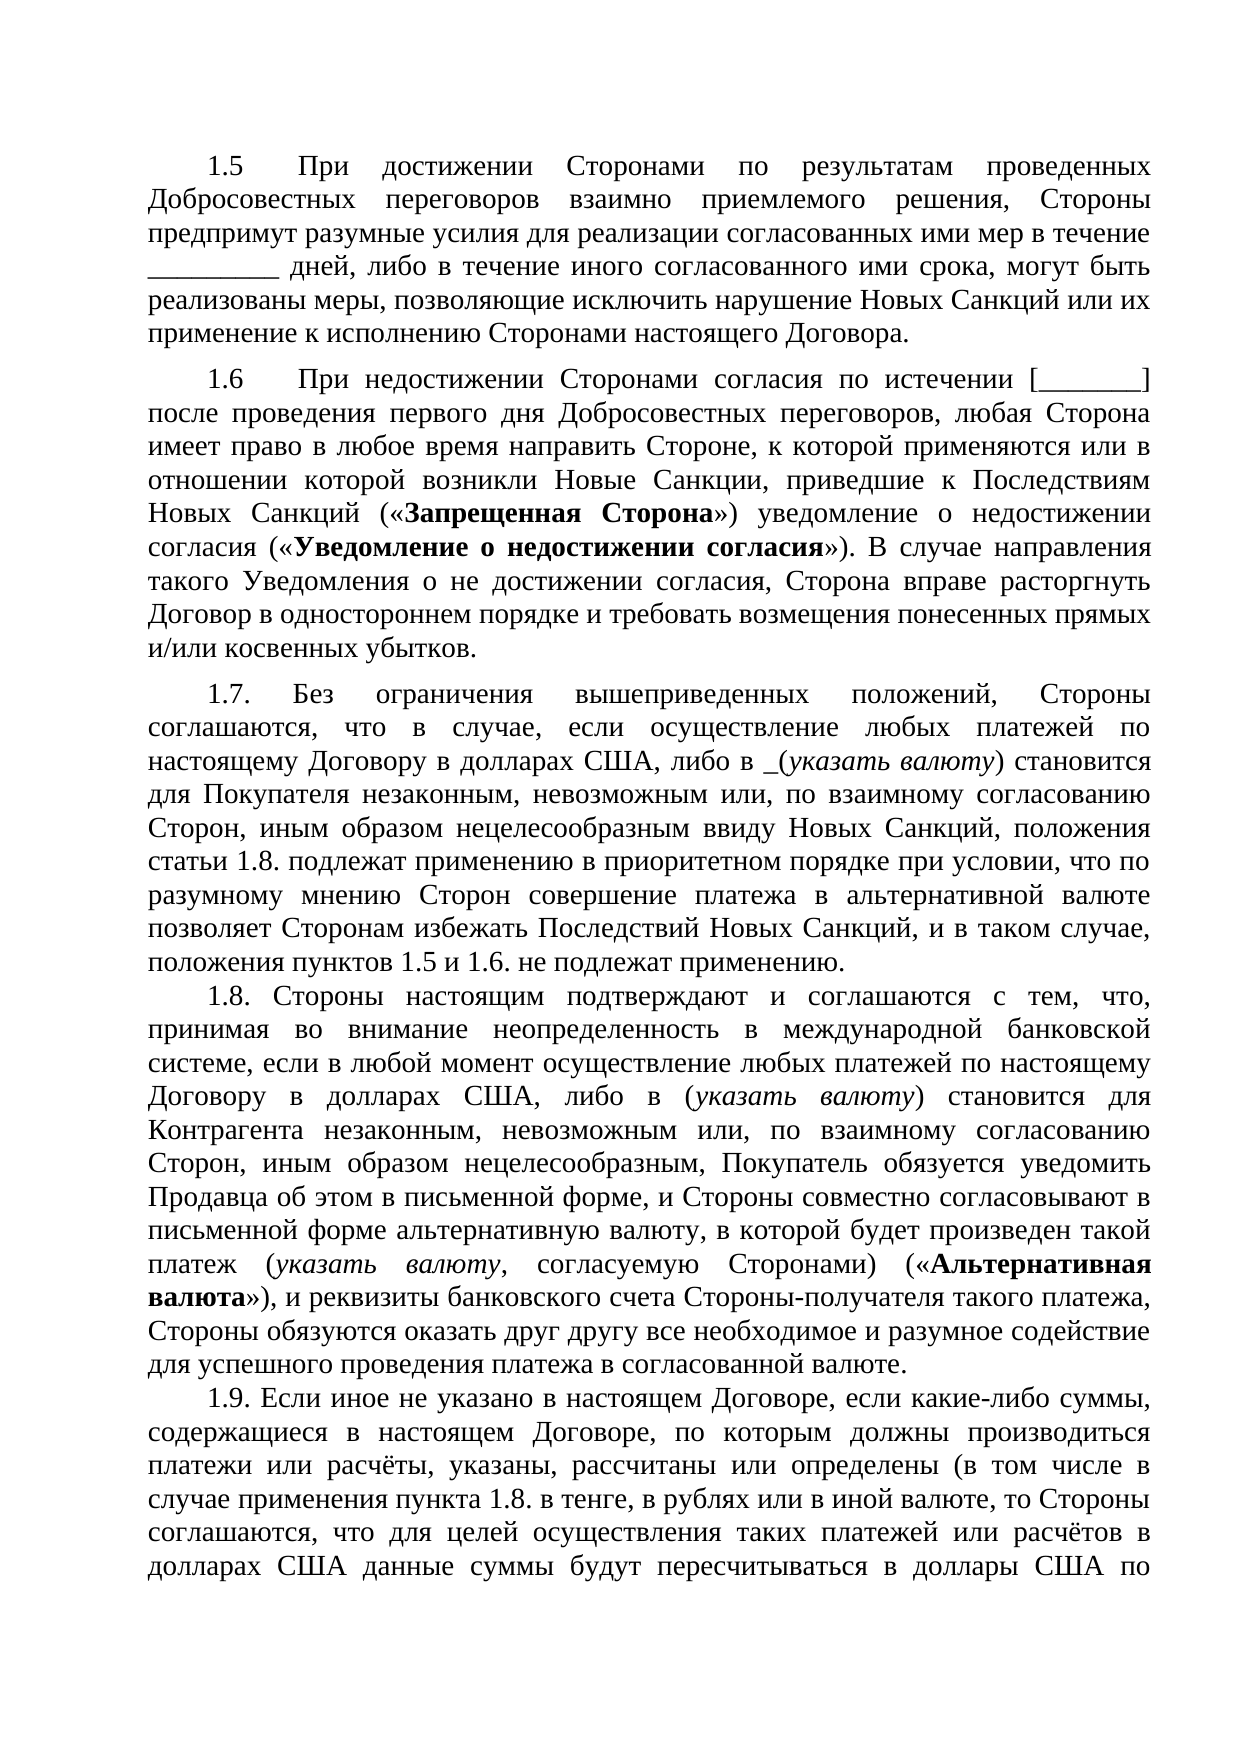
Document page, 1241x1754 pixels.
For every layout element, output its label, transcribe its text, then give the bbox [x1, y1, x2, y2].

list При недостижении Сторонами согласия по истечении [_______] после проведения первого дня Добросовестных переговоров, любая Сторона имеет право в любое время направить Стороне, к которой применяются или в отношении которой возникли Новые Санкции, приведшие к Последствиям Новых Санкций («Запрещенная Сторона») уведомление о недостижении согласия («Уведомление о недостижении согласия»). В случае направления такого Уведомления о не достижении согласия, Сторона вправе расторгнуть Договор в одностороннем порядке и требовать возмещения понесенных прямых и/или косвенных убытков. [148, 361, 1152, 663]
text 1.7. Без ограничения вышеприведенных положений, Стороны соглашаются, что в случае, если осуществление любых платежей по настоящему Договору в долларах США, либо в _(указать валюту) становится для Покупателя незаконным, невозможным или, по взаимному согласованию Сторон, иным образом нецелесообразным ввиду Новых Санкций, положения статьи 1.8. подлежат применению в приоритетном порядке при условии, что по разумному мнению Сторон совершение платежа в альтернативной валюте позволяет Сторонам избежать Последствий Новых Санкций, и в таком случае, положения пунктов 1.5 и 1.6. не подлежат применению. [148, 676, 1152, 978]
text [148, 1380, 1152, 1581]
list При достижении Сторонами по результатам проведенных Добросовестных переговоров взаимно приемлемого решения, Стороны предпримут разумные усилия для реализации согласованных ими мер в течение _________ дней, либо в течение иного согласованного ими срока, могут быть реализованы меры, позволяющие исключить нарушение Новых Санкций или их применение к исполнению Сторонами настоящего Договора. [148, 148, 1152, 349]
text 1.8. Стороны настоящим подтверждают и соглашаются с тем, что, принимая во внимание неопределенность в международной банковской системе, если в любой момент осуществление любых платежей по настоящему Договору в долларах США, либо в (указать валюту) становится для Контрагента незаконным, невозможным или, по взаимному согласованию Сторон, иным образом нецелесообразным, Покупатель обязуется уведомить Продавца об этом в письменной форме, и Стороны совместно согласовывают в письменной форме альтернативную валюту, в которой будет произведен такой платеж (указать валюту, согласуемую Сторонами) («Альтернативная валюта»), и реквизиты банковского счета Стороны-получателя такого платежа, Стороны обязуются оказать друг другу все необходимое и разумное содействие для успешного проведения платежа в согласованной валюте. [148, 978, 1152, 1380]
